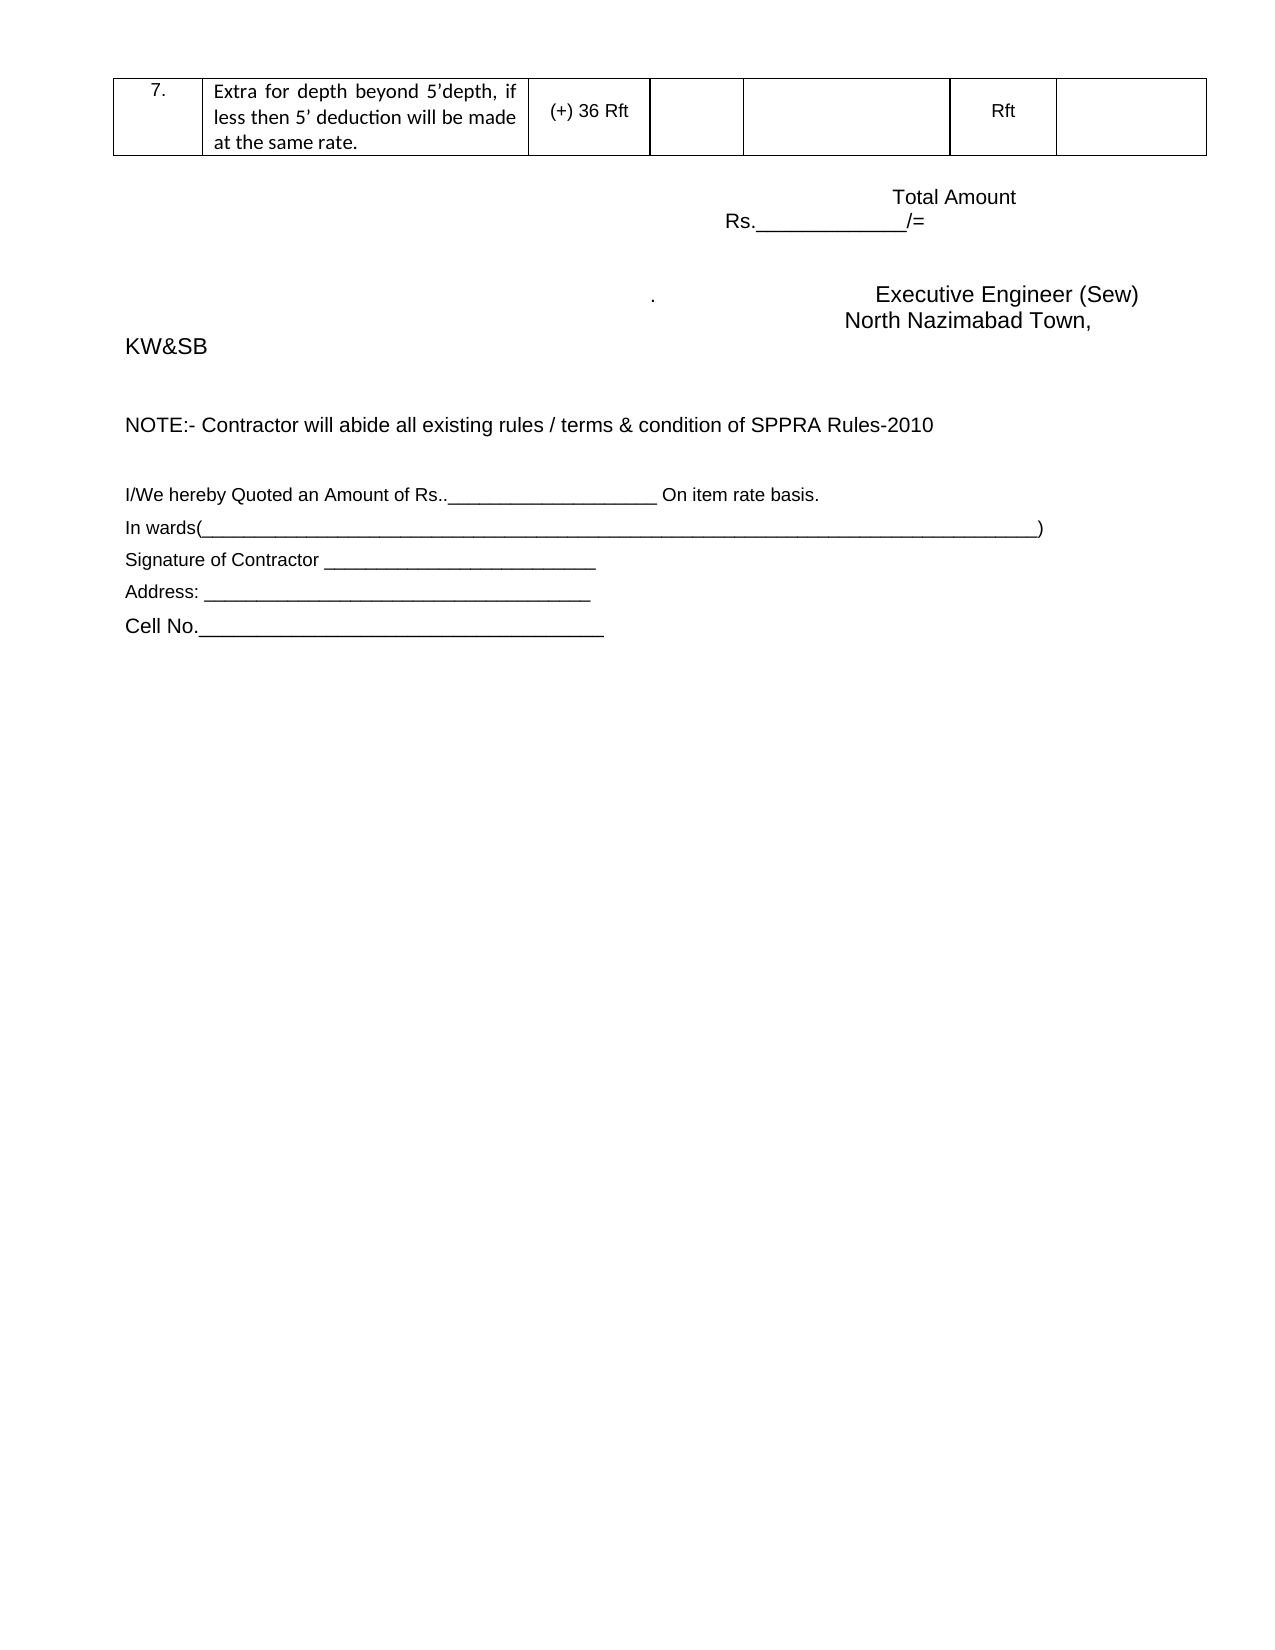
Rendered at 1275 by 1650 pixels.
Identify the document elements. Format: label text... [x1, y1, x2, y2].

table_header [744, 79, 949, 155]
table_header 7. [114, 79, 202, 155]
text Address: _____________________________________ [125, 581, 1152, 603]
table_header [1057, 79, 1206, 155]
text Signature of Contractor __________________________ [125, 549, 1152, 570]
text Cell No.___________________________________ [125, 613, 1152, 637]
table_header Rft [951, 79, 1056, 155]
text NOTE:- Contractor will abide all existing rules / terms & condition of SPPRA Rules-2010 [125, 412, 1152, 436]
table_header [651, 79, 743, 155]
table_header (+) 36 Rft [529, 79, 649, 155]
table_header Extra for depth beyond 5’depth, if less then 5’ deduction will be made at the same rate. [203, 79, 528, 155]
text In wards(________________________________________________________________________________) [125, 517, 1152, 538]
text . Executive Engineer (Sew) [125, 281, 1152, 307]
text North Nazimabad Town, KW&SB [125, 307, 1152, 360]
text I/We hereby Quoted an Amount of Rs..____________________ On item rate basis. [125, 484, 1152, 506]
text Total Amount Rs._____________/= [725, 185, 1206, 233]
